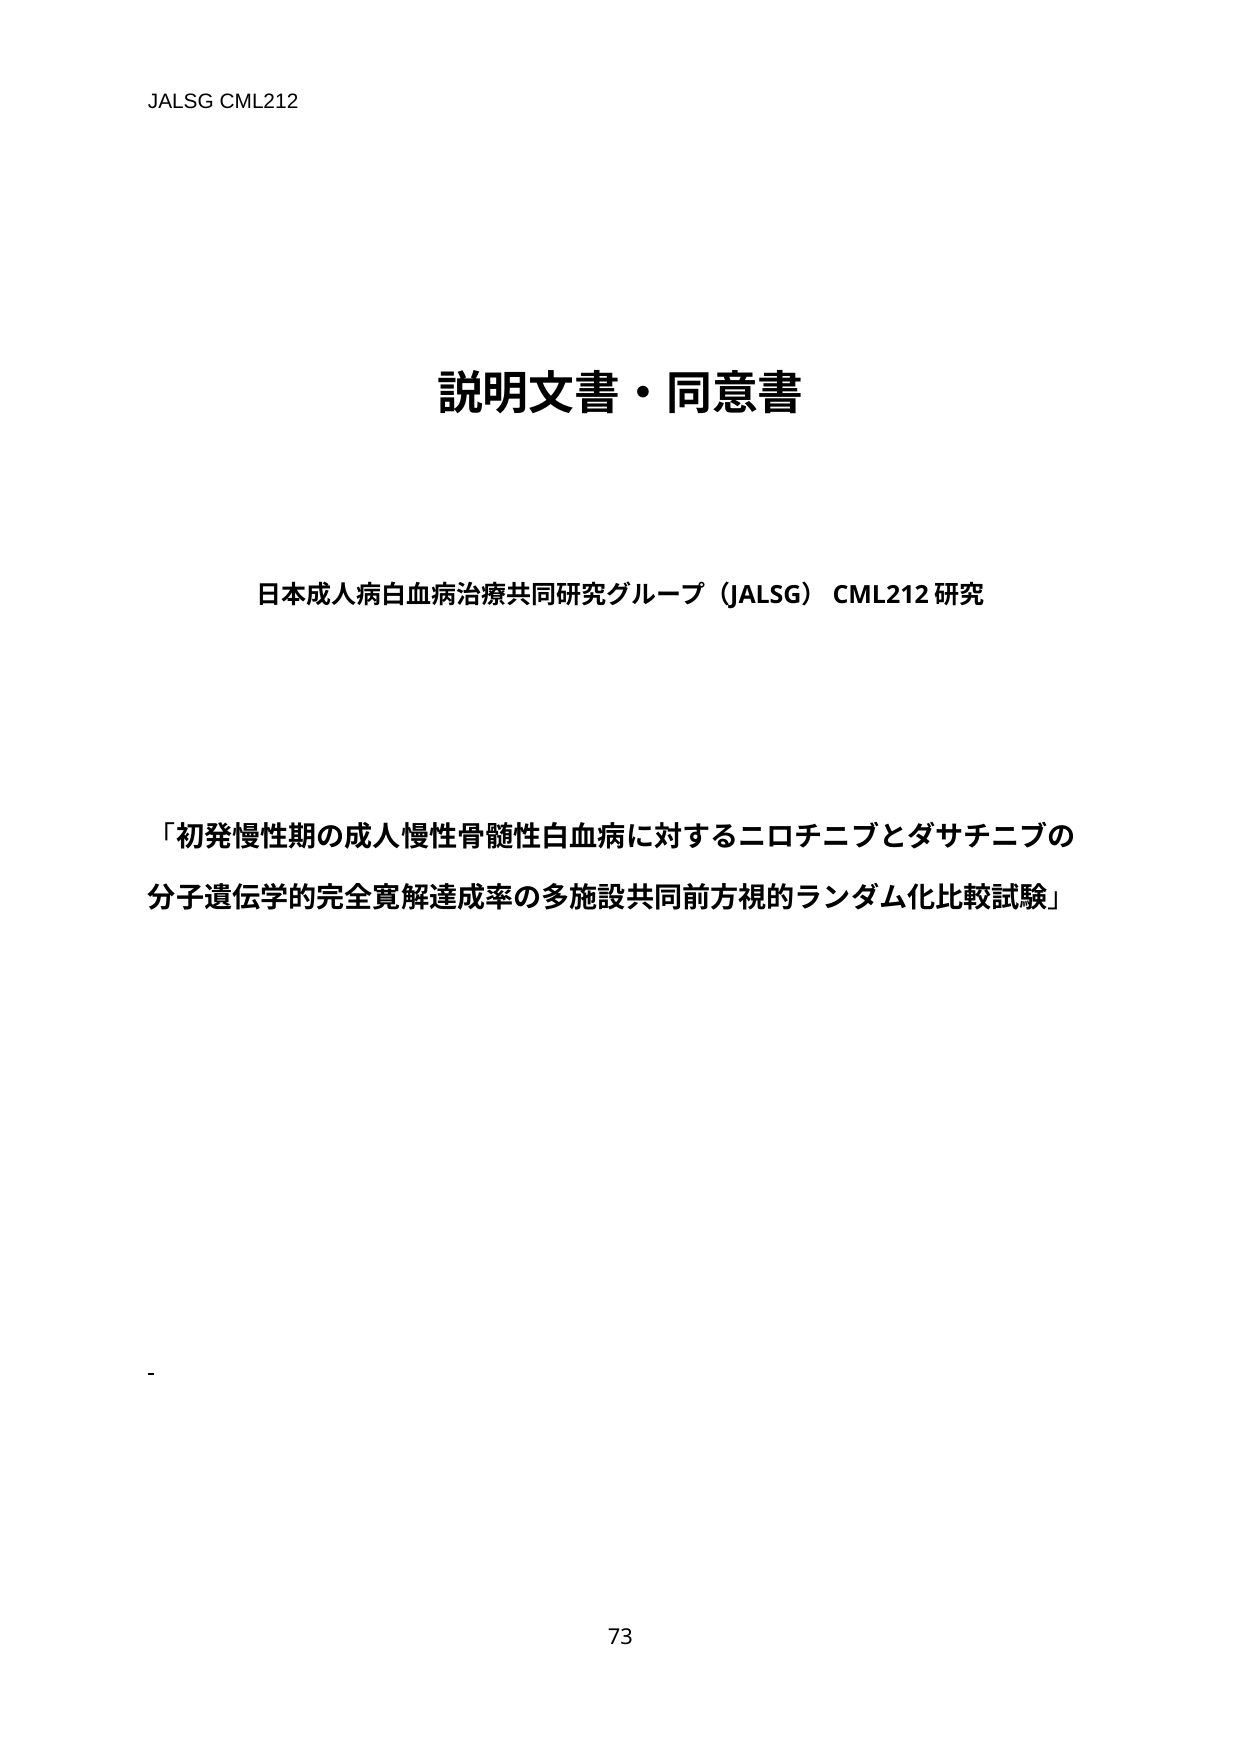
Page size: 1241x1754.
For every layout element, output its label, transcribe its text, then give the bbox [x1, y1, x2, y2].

text 「初発慢性期の成人慢性骨髄性白血病に対するニロチニブとダサチニブの分子遺伝学的完全寛解達成率の多施設共同前方視的ランダム化比較試験」 [148, 814, 1092, 916]
text 説明文書・同意書 [148, 352, 1092, 427]
text 日本成人病白血病治療共同研究グループ（JALSG） CML212研究 [148, 574, 1092, 611]
